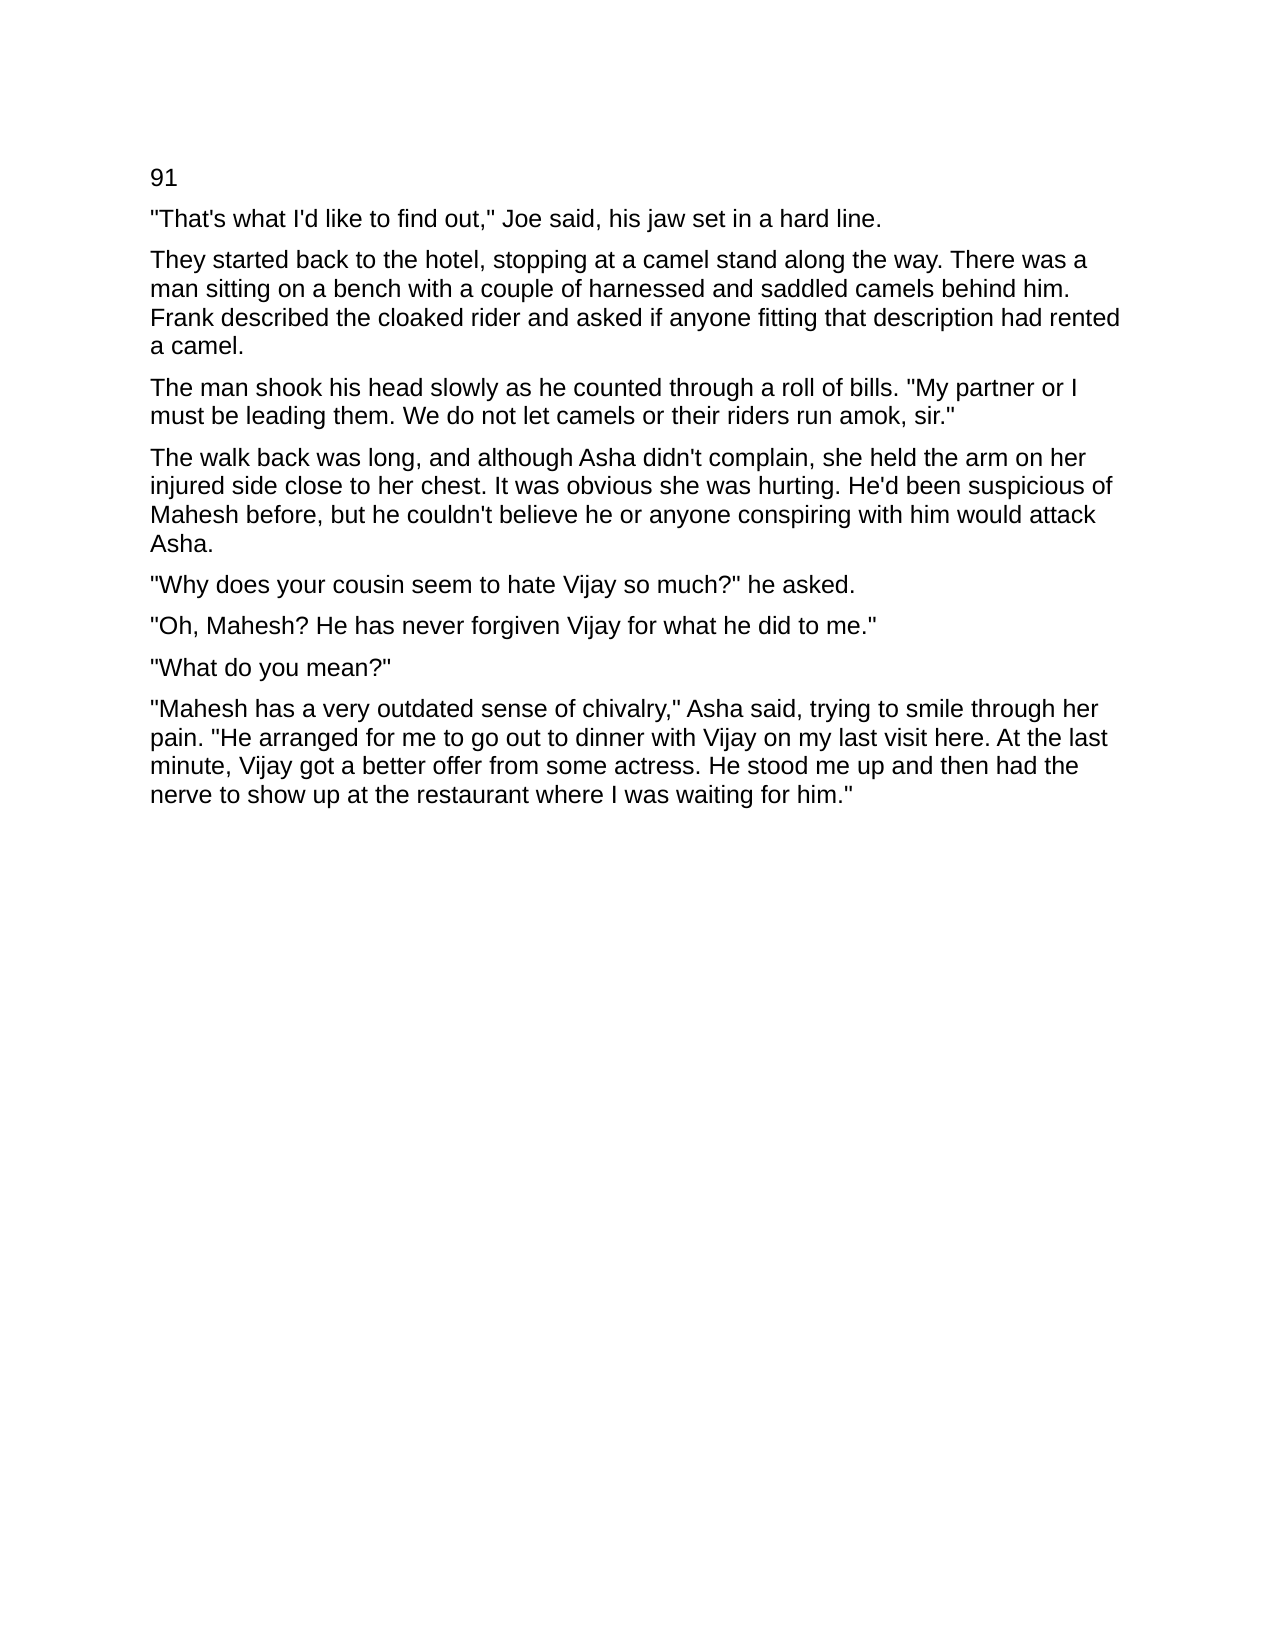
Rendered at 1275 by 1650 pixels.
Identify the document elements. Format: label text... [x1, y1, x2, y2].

text "Mahesh has a very outdated sense of chivalry," Asha said, trying to smile through her pain. "He arranged for me to go out to dinner with Vijay on my last visit here. At the last minute, Vijay got a better offer from some actress. He stood me up and then had the nerve to show up at the restaurant where I was waiting for him." [150, 694, 1125, 809]
text "What do you mean?" [150, 652, 1125, 681]
text 91 [150, 162, 1125, 191]
text "Why does your cousin seem to hate Vijay so much?" he asked. [150, 570, 1125, 599]
text "That's what I'd like to find out," Joe said, his jaw set in a hard line. [150, 204, 1125, 232]
text They started back to the hotel, stopping at a camel stand along the way. There was a man sitting on a bench with a couple of harnessed and saddled camels behind him. Frank described the cloaked rider and asked if anyone fitting that description had rented a camel. [150, 245, 1125, 360]
text "Oh, Mahesh? He has never forgiven Vijay for what he did to me." [150, 611, 1125, 640]
text The man shook his head slowly as he counted through a roll of bills. "My partner or I must be leading them. We do not let camels or their riders run amok, sir." [150, 372, 1125, 430]
text The walk back was long, and although Asha didn't complain, she held the arm on her injured side close to her chest. It was obvious she was hurting. He'd been suspicious of Mahesh before, but he couldn't believe he or anyone conspiring with him would attack Asha. [150, 442, 1125, 557]
